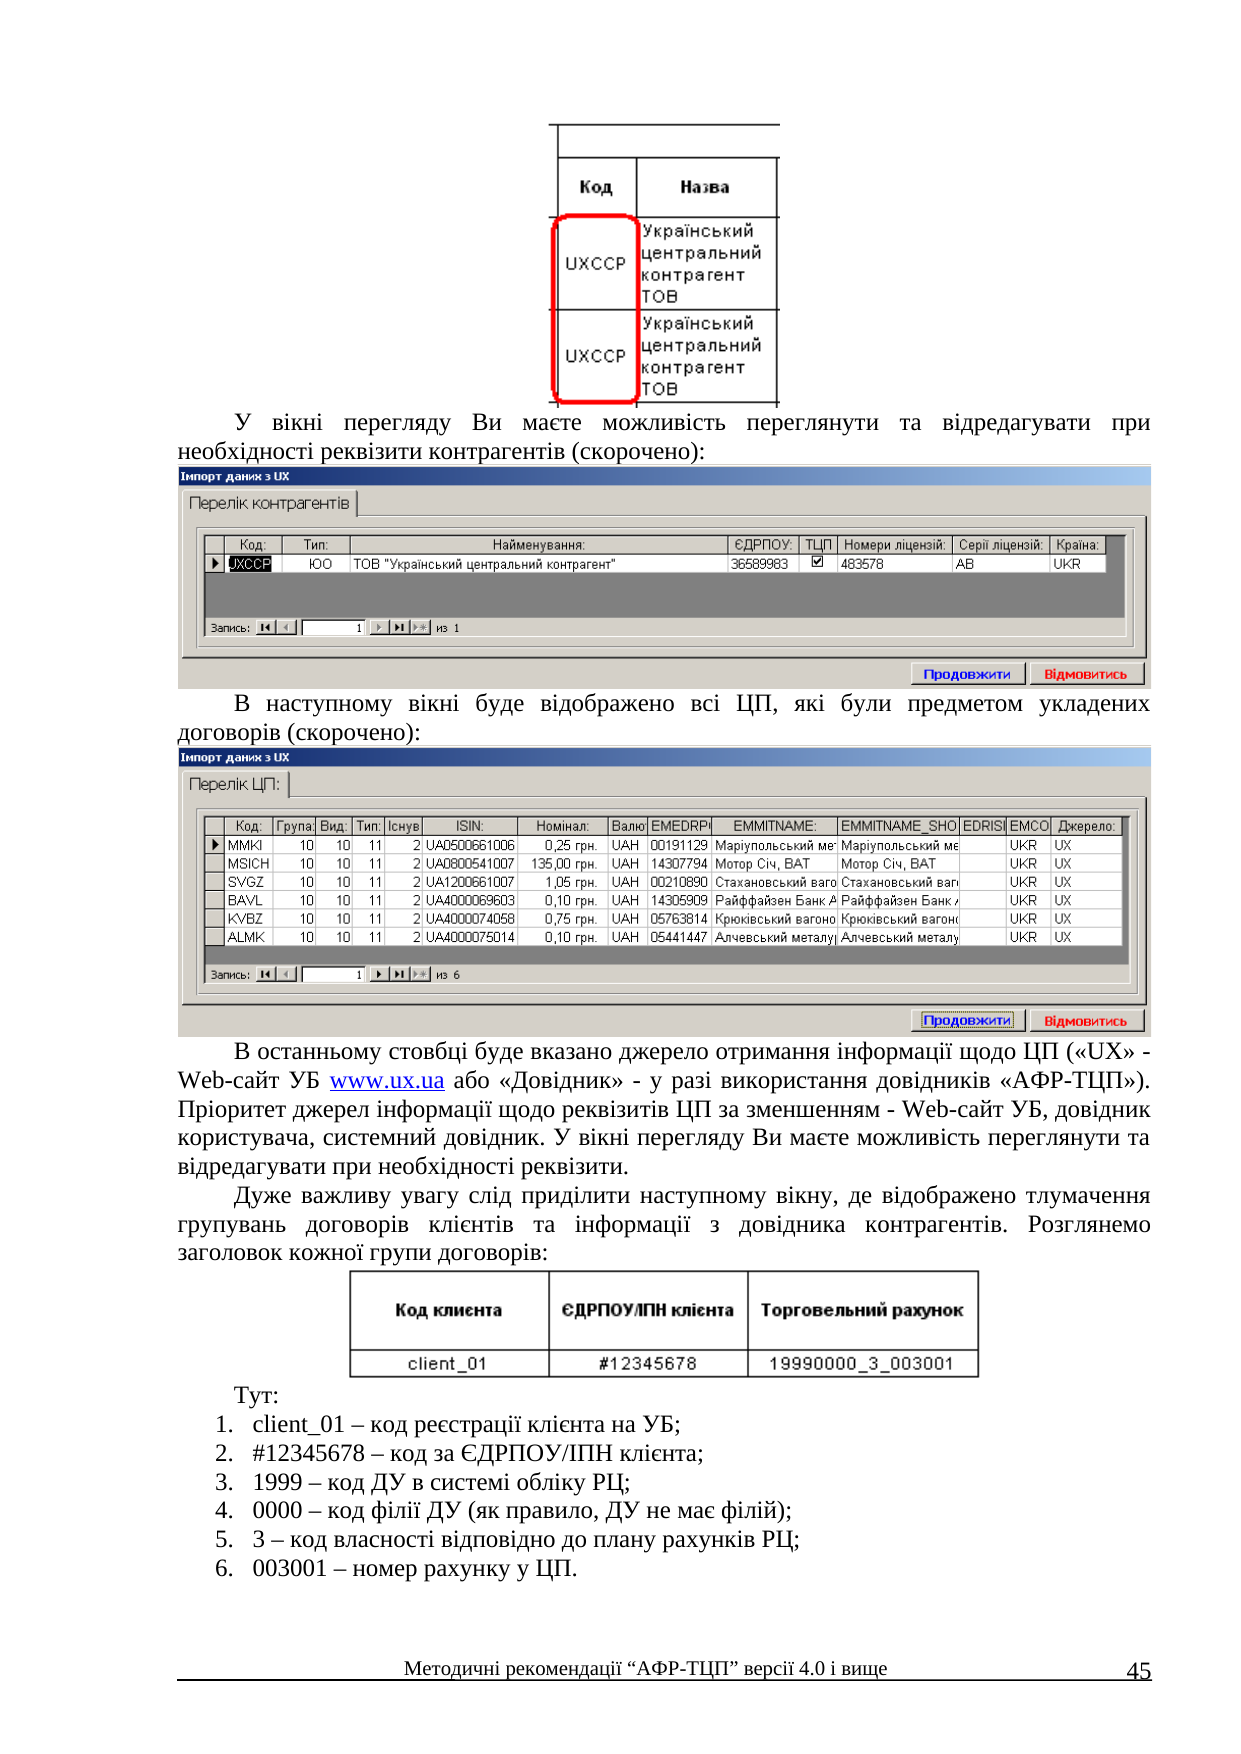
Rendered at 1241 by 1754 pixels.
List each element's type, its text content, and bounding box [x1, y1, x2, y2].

text В наступному вікні буде відображено всі ЦП, які були предметом укладених договорів (скорочено): [177, 689, 1152, 745]
list #12345678 – код за ЄДРПОУ/ІПН клієнта; [215, 1438, 1152, 1467]
text У вікні перегляду Ви маєте можливість переглянути та відредагувати при необхідності реквізити контрагентів (скорочено): [177, 407, 1152, 464]
text В останньому стовбці буде вказано джерело отримання інформації щодо ЦП («UX» - Web-сайт УБ www.ux.ua або «Довідник» - у разі використання довідників «АФР-ТЦП»). Пріоритет джерел інформації щодо реквізитів ЦП за зменшенням - Web-сайт УБ, довідник користувача, системний довідник. У вікні перегляду Ви маєте можливість переглянути та відредагувати при необхідності реквізити. [177, 1037, 1152, 1180]
list 003001 – номер рахунку у ЦП. [215, 1553, 1152, 1582]
list 3 – код власності відповідно до плану рахунків РЦ; [215, 1524, 1152, 1553]
picture [345, 1266, 984, 1381]
picture [548, 118, 780, 408]
picture [177, 745, 1152, 1037]
text Тут: [177, 1380, 1152, 1409]
picture [177, 464, 1152, 689]
list 1999 – код ДУ в системі обліку РЦ; [215, 1467, 1152, 1495]
list client_01 – код реєстрації клієнта на УБ; [215, 1409, 1152, 1438]
text Дуже важливу увагу слід приділити наступному вікну, де відображено тлумачення групувань договорів клієнтів та інформації з довідника контрагентів. Розглянемо заголовок кожної групи договорів: [177, 1180, 1152, 1266]
list 0000 – код філії ДУ (як правило, ДУ не має філій); [215, 1495, 1152, 1524]
